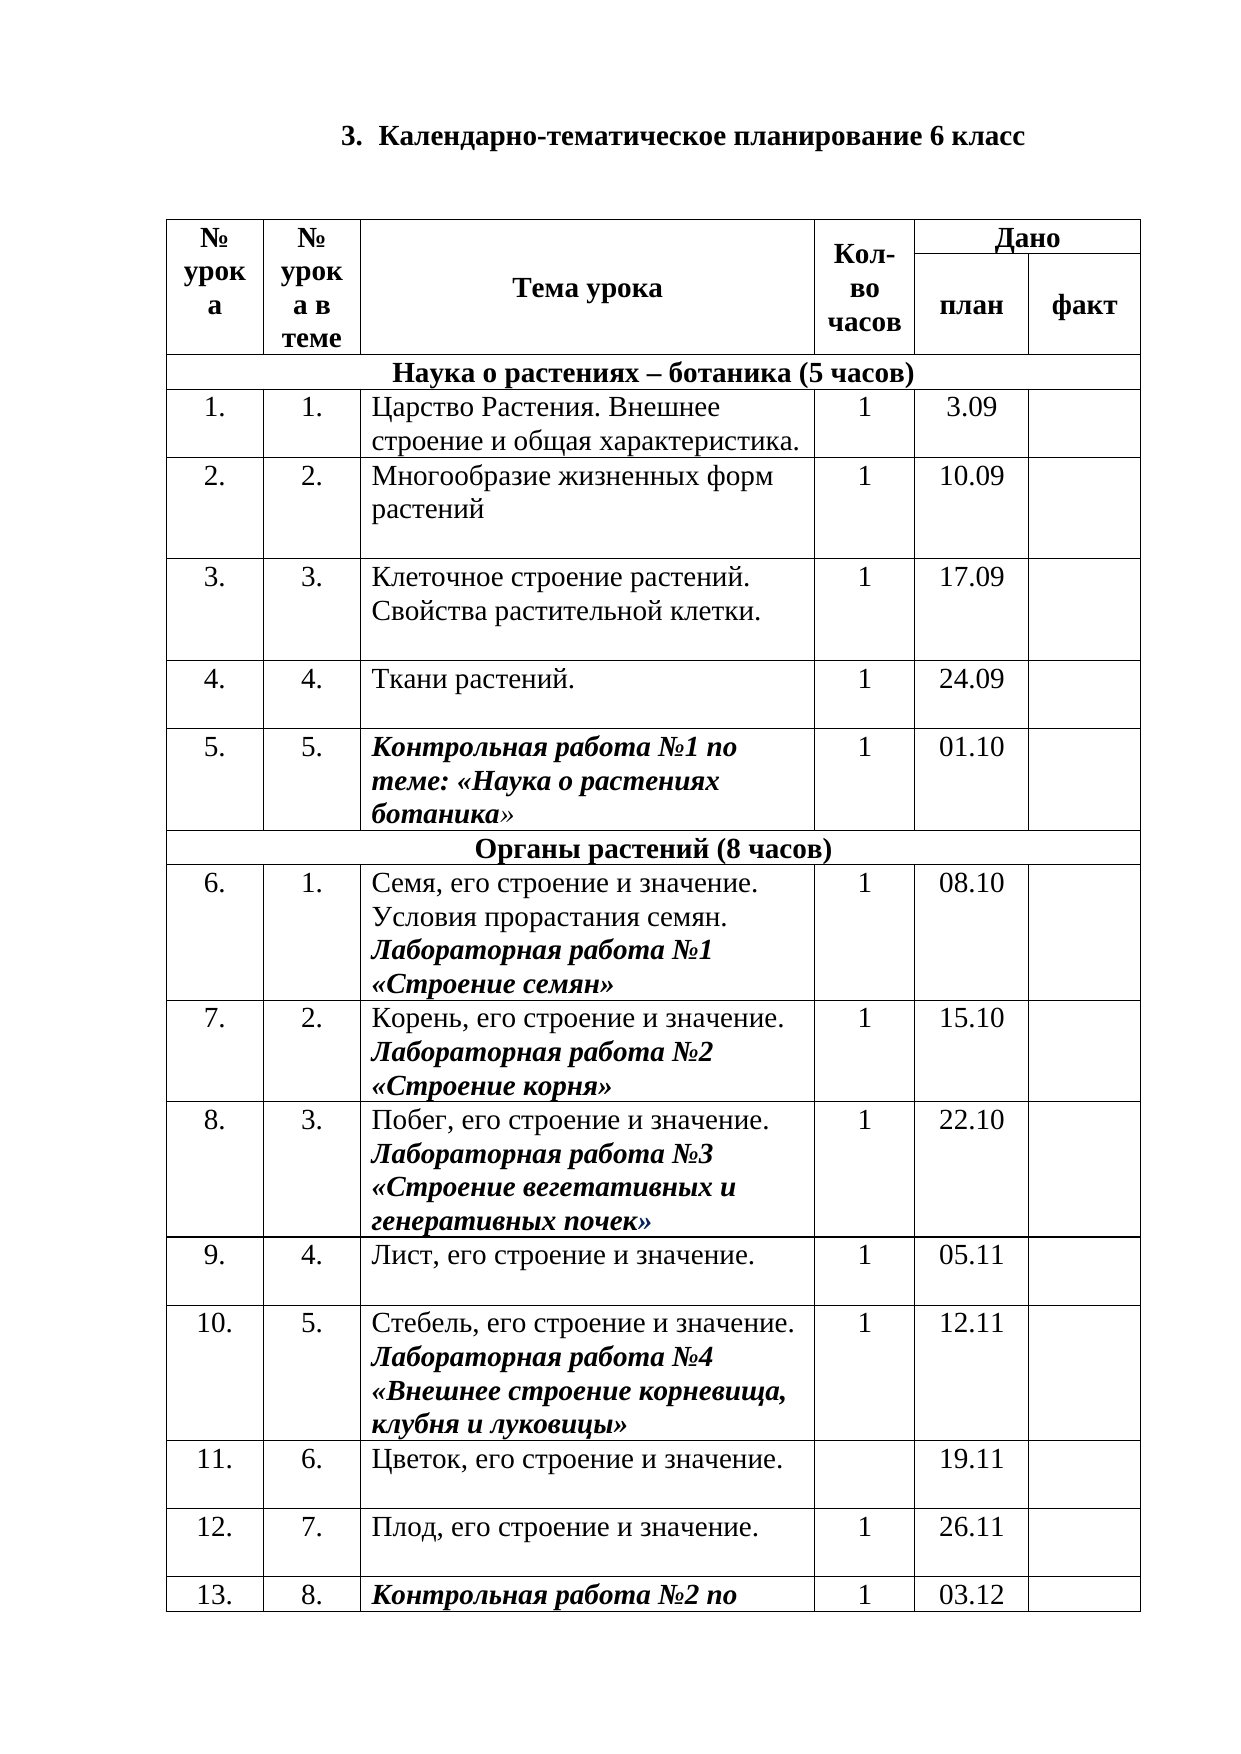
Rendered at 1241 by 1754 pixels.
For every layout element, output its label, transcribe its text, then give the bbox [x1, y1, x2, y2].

table_cell Плод, его строение и значение. [361, 1509, 814, 1576]
table_cell [1029, 559, 1140, 660]
table_cell 1 [815, 458, 914, 558]
table_cell [1029, 390, 1140, 457]
table_cell 7. [167, 1001, 263, 1101]
table_cell Цветок, его строение и значение. [361, 1441, 814, 1508]
table_cell 05.11 [915, 1238, 1028, 1304]
table_cell 10.09 [915, 458, 1028, 558]
table_cell 08.10 [915, 865, 1028, 999]
table_cell 6. [264, 1441, 360, 1508]
table_cell Побег, его строение и значение. Лабораторная работа №3 «Строение вегетативных и генеративных почек» [361, 1102, 814, 1236]
table_cell Клеточное строение растений. Свойства растительной клетки. [361, 559, 814, 660]
table_header № урока [167, 220, 263, 354]
table_cell 19.11 [915, 1441, 1028, 1508]
table_cell 1 [815, 559, 914, 660]
table_cell факт [1029, 254, 1140, 354]
table_cell [1029, 1001, 1140, 1101]
table_cell 13. [167, 1577, 263, 1611]
table_cell Ткани растений. [361, 661, 814, 728]
table_cell 2. [167, 458, 263, 558]
table_header Кол-во часов [815, 220, 914, 354]
table_cell 5. [167, 729, 263, 830]
table_cell 1 [815, 865, 914, 999]
list Календарно-тематическое планирование 6 класс [215, 118, 1152, 152]
table_cell Наука о растениях – ботаника (5 часов) [167, 355, 1140, 388]
table_cell 2. [264, 1001, 360, 1101]
table_cell 1. [167, 390, 263, 457]
table_cell 4. [264, 1238, 360, 1304]
table_cell Контрольная работа №1 по теме: «Наука о растениях ботаника» [361, 729, 814, 830]
table_cell 3. [264, 559, 360, 660]
table_cell 1 [815, 1001, 914, 1101]
table_cell [1029, 1441, 1140, 1508]
table_cell 26.11 [915, 1509, 1028, 1576]
table_cell Царство Растения. Внешнее строение и общая характеристика. [361, 390, 814, 457]
table_cell 1. [264, 390, 360, 457]
table_cell [1029, 1102, 1140, 1236]
table_cell [1029, 661, 1140, 728]
table_cell 3.09 [915, 390, 1028, 457]
table_cell 2. [264, 458, 360, 558]
table_cell план [915, 254, 1028, 354]
table_cell 17.09 [915, 559, 1028, 660]
table_cell 22.10 [915, 1102, 1028, 1236]
table_cell 3. [264, 1102, 360, 1236]
table_header Дано [915, 220, 1140, 253]
table_cell 1 [815, 1509, 914, 1576]
table_cell [1029, 1306, 1140, 1440]
table_cell 8. [167, 1102, 263, 1236]
table_cell Лист, его строение и значение. [361, 1238, 814, 1304]
table_cell 01.10 [915, 729, 1028, 830]
table_cell 15.10 [915, 1001, 1028, 1101]
table_cell 24.09 [915, 661, 1028, 728]
table_cell 1. [264, 865, 360, 999]
table_cell [1029, 729, 1140, 830]
table_cell Многообразие жизненных форм растений [361, 458, 814, 558]
table_cell 1 [815, 390, 914, 457]
table_cell [1029, 1577, 1140, 1611]
table_cell 4. [167, 661, 263, 728]
table_cell 1 [815, 1577, 914, 1611]
table_cell 9. [167, 1238, 263, 1304]
table_cell 10. [167, 1306, 263, 1440]
table_cell 11. [167, 1441, 263, 1508]
table_cell [1029, 865, 1140, 999]
table_cell [1029, 1238, 1140, 1304]
table_cell 1 [815, 1238, 914, 1304]
table_cell [1029, 458, 1140, 558]
table_cell 1 [815, 729, 914, 830]
table_header № урока в теме [264, 220, 360, 354]
table_cell 8. [264, 1577, 360, 1611]
table_cell Корень, его строение и значение. Лабораторная работа №2 «Строение корня» [361, 1001, 814, 1101]
table_cell 12.11 [915, 1306, 1028, 1440]
table_cell 5. [264, 729, 360, 830]
table_cell 1 [815, 661, 914, 728]
table_cell 03.12 [915, 1577, 1028, 1611]
table_cell Стебель, его строение и значение. Лабораторная работа №4 «Внешнее строение корневища, клубня и луковицы» [361, 1306, 814, 1440]
table_cell 7. [264, 1509, 360, 1576]
table_cell 1 [815, 1102, 914, 1236]
table_cell 12. [167, 1509, 263, 1576]
table_cell 1 [815, 1306, 914, 1440]
table_cell Органы растений (8 часов) [167, 831, 1140, 864]
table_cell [361, 1577, 814, 1611]
table_cell 4. [264, 661, 360, 728]
table_cell [1029, 1509, 1140, 1576]
table_cell 5. [264, 1306, 360, 1440]
table_header Тема урока [361, 220, 814, 354]
table_cell Семя, его строение и значение. Условия прорастания семян. Лабораторная работа №1 «Строение семян» [361, 865, 814, 999]
table_cell [815, 1441, 914, 1508]
table_cell 6. [167, 865, 263, 999]
table_cell 3. [167, 559, 263, 660]
